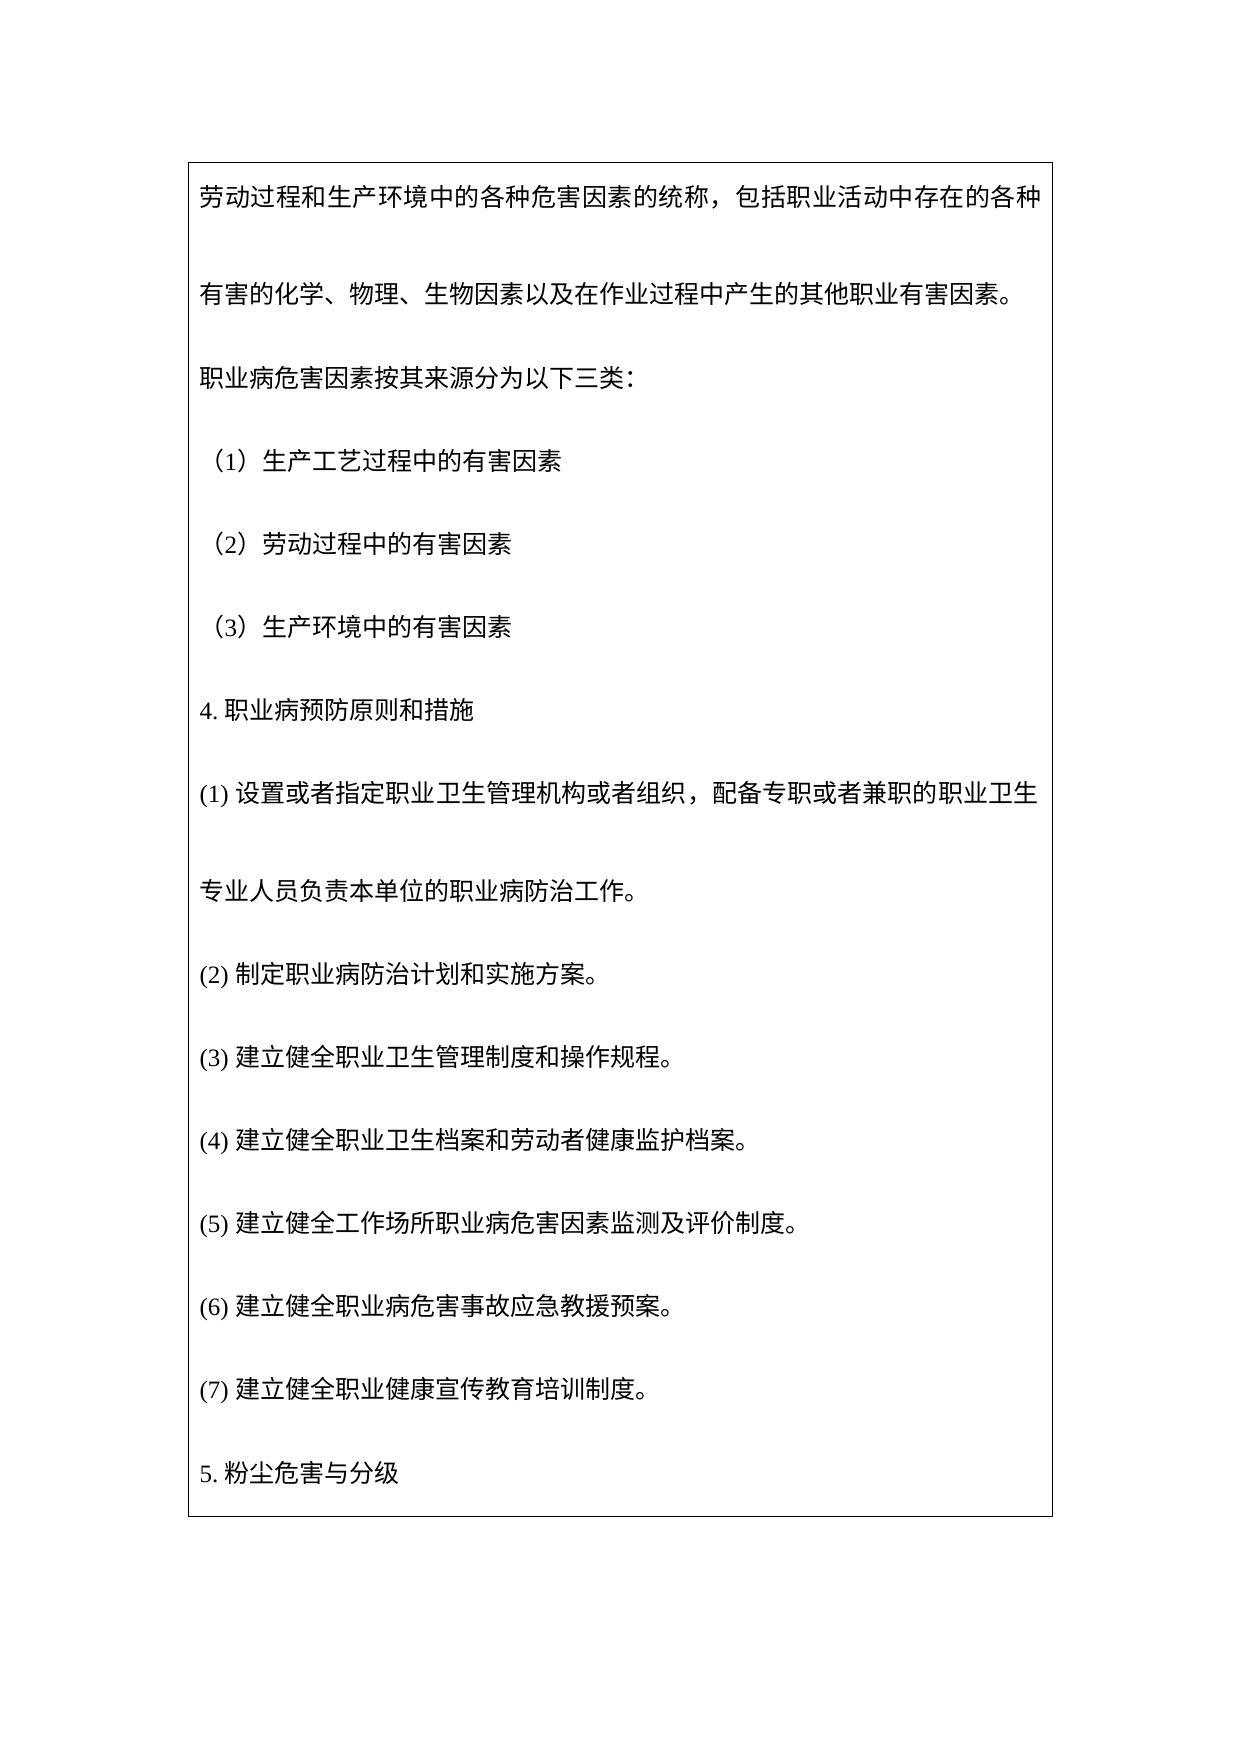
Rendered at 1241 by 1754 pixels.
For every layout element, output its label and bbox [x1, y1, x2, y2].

table_cell [189, 163, 1052, 1516]
